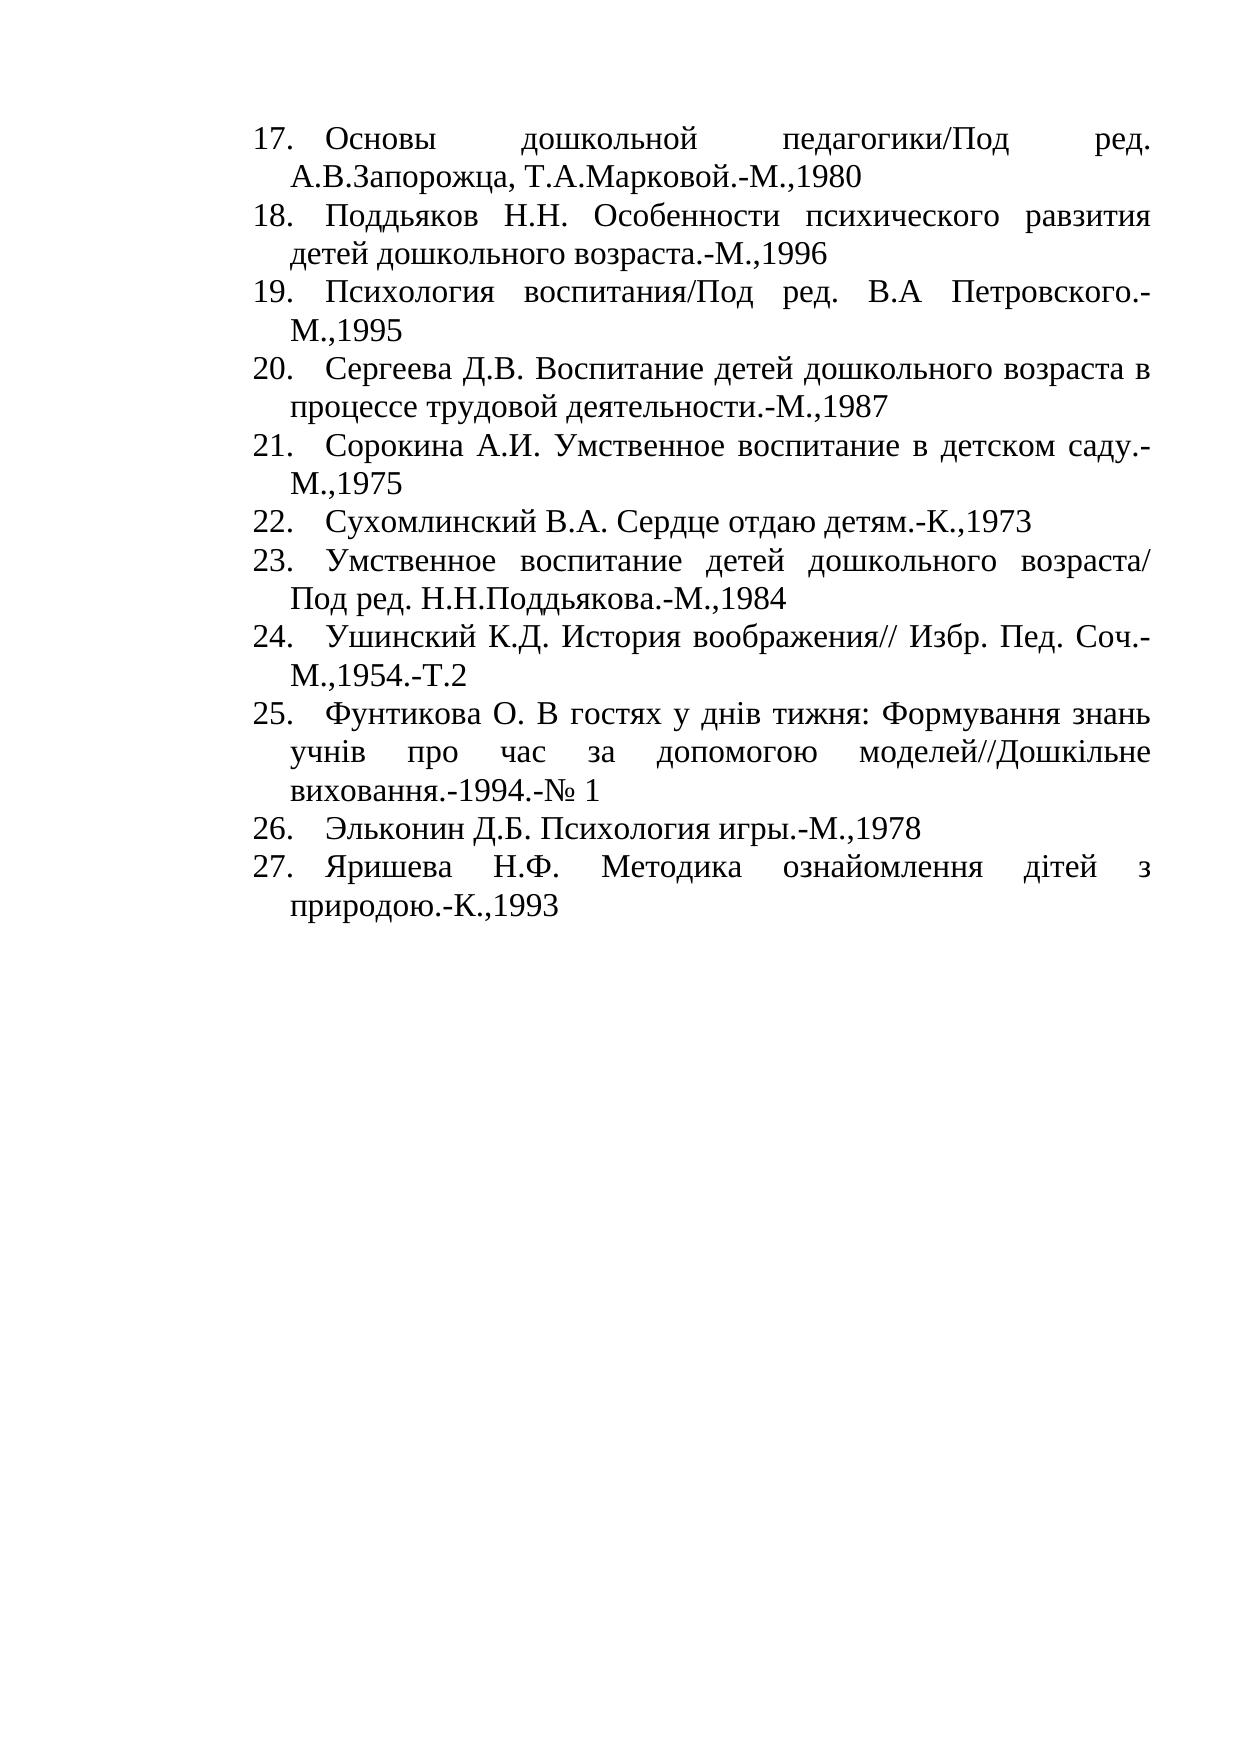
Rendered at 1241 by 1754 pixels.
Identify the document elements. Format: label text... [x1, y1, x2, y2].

list Основы дошкольной педагогики/Под ред. А.В.Запорожца, Т.А.Марковой.-М.,1980 [252, 118, 1152, 195]
list Ушинский К.Д. История воображения// Избр. Пед. Соч.-М.,1954.-Т.2 [252, 616, 1152, 693]
list Яришева Н.Ф. Методика ознайомлення дітей з природою.-К.,1993 [252, 846, 1152, 923]
list Поддьяков Н.Н. Особенности психического равзития детей дошкольного возраста.-М.,1996 [252, 195, 1152, 271]
list Фунтикова О. В гостях у днів тижня: Формування знань учнів про час за допомогою моделей//Дошкільне виховання.-1994.-№ 1 [252, 693, 1152, 808]
list Психология воспитания/Под ред. В.А Петровского.-М.,1995 [252, 271, 1152, 348]
list Сухомлинский В.А. Сердце отдаю детям.-К.,1973 [252, 501, 1152, 540]
list Эльконин Д.Б. Психология игры.-М.,1978 [252, 808, 1152, 846]
list Сорокина А.И. Умственное воспитание в детском саду.-М.,1975 [252, 425, 1152, 501]
list Умственное воспитание детей дошкольного возраста/ Под ред. Н.Н.Поддьякова.-М.,1984 [252, 540, 1152, 616]
list Сергеева Д.В. Воспитание детей дошкольного возраста в процессе трудовой деятельности.-М.,1987 [252, 348, 1152, 425]
